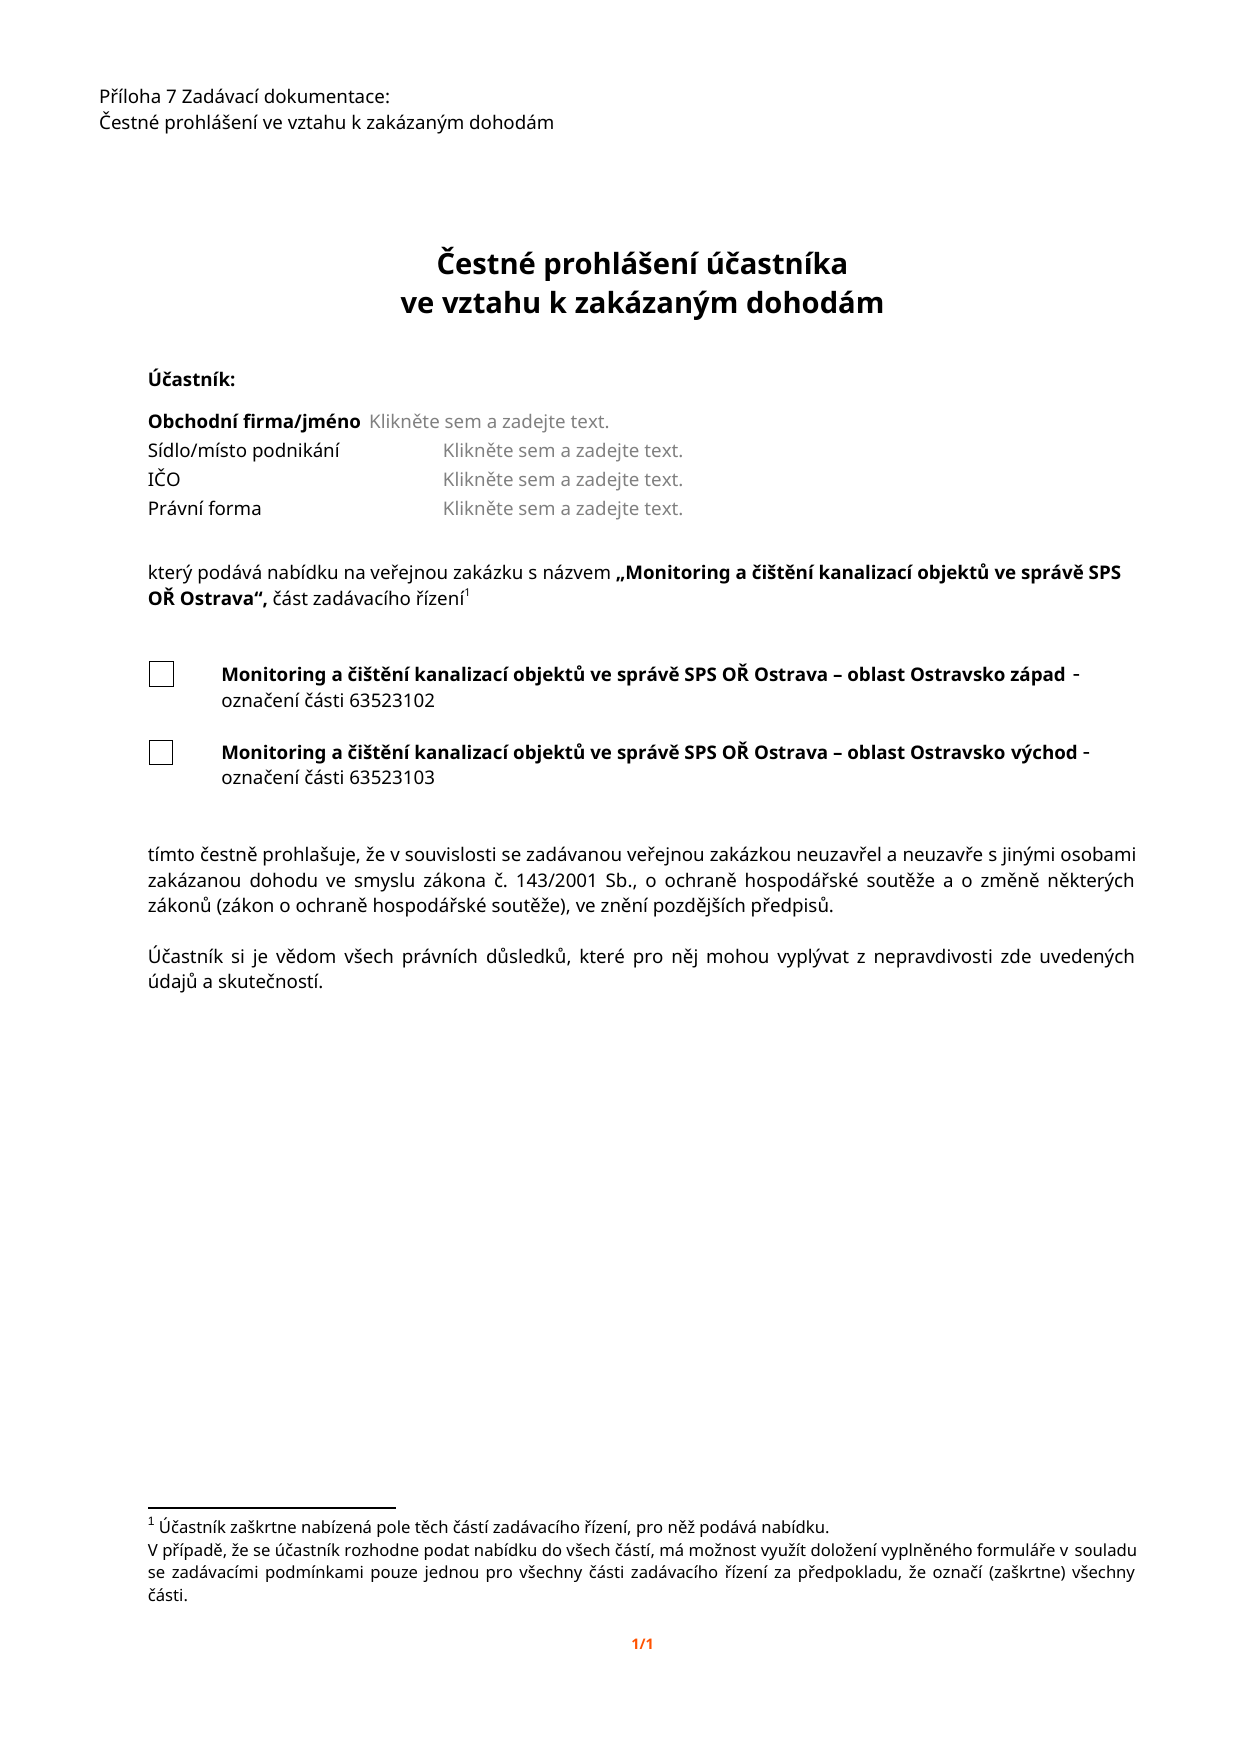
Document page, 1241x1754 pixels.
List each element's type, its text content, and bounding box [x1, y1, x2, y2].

text IČO [148, 463, 1137, 492]
text Účastník: [148, 362, 1137, 393]
text Účastník si je vědom všech právních důsledků, které pro něj mohou vyplývat z nepravdivosti zde uvedených údajů a skutečností. [148, 943, 1137, 994]
title Čestné prohlášení účastníka [148, 243, 1137, 283]
text Sídlo/místo podnikání [148, 434, 1137, 463]
text Monitoring a čištění kanalizací objektů ve správě SPS OŘ Ostrava – oblast Ostravsko západ - označení části 63523102 [148, 660, 1137, 713]
text tímto čestně prohlašuje, že v souvislosti se zadávanou veřejnou zakázkou neuzavřel a neuzavře s jinými osobami zakázanou dohodu ve smyslu zákona č. 143/2001 Sb., o ochraně hospodářské soutěže a o změně některých zákonů (zákon o ochraně hospodářské soutěže), ve znění pozdějších předpisů. [148, 842, 1137, 918]
text Monitoring a čištění kanalizací objektů ve správě SPS OŘ Ostrava – oblast Ostravsko východ - označení části 63523103 [148, 738, 1137, 790]
text Obchodní firma/jméno [148, 406, 1137, 434]
text Právní forma [148, 492, 1137, 521]
text ve vztahu k zakázaným dohodám [148, 283, 1137, 322]
text který podává nabídku na veřejnou zakázku s názvem „Monitoring a čištění kanalizací objektů ve správě SPS OŘ Ostrava“, část zadávacího řízení [148, 559, 1137, 610]
